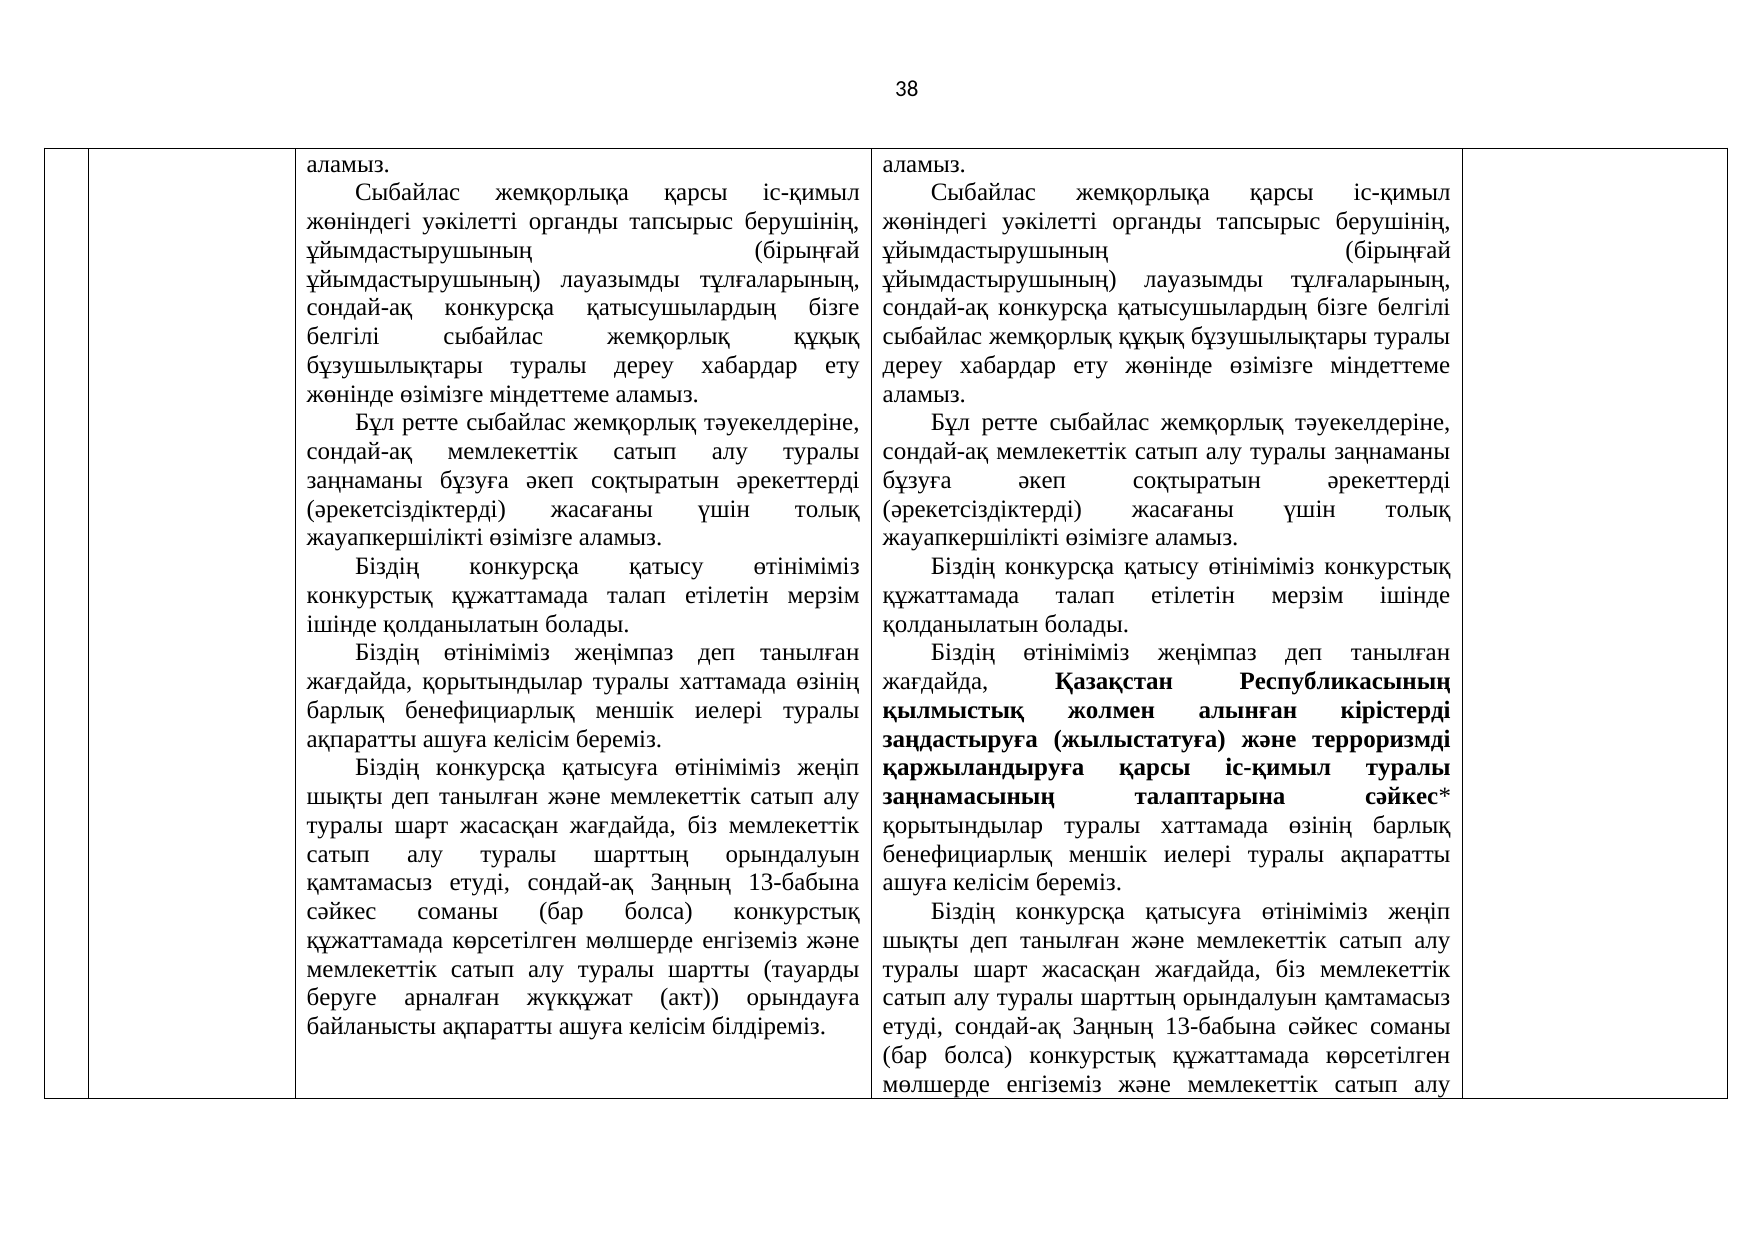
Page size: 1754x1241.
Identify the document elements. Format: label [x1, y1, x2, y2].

table_cell [89, 149, 295, 1097]
table_cell [296, 149, 871, 1097]
table_cell [1463, 149, 1727, 1097]
table_cell [45, 149, 88, 1097]
table_cell [872, 149, 1462, 1097]
